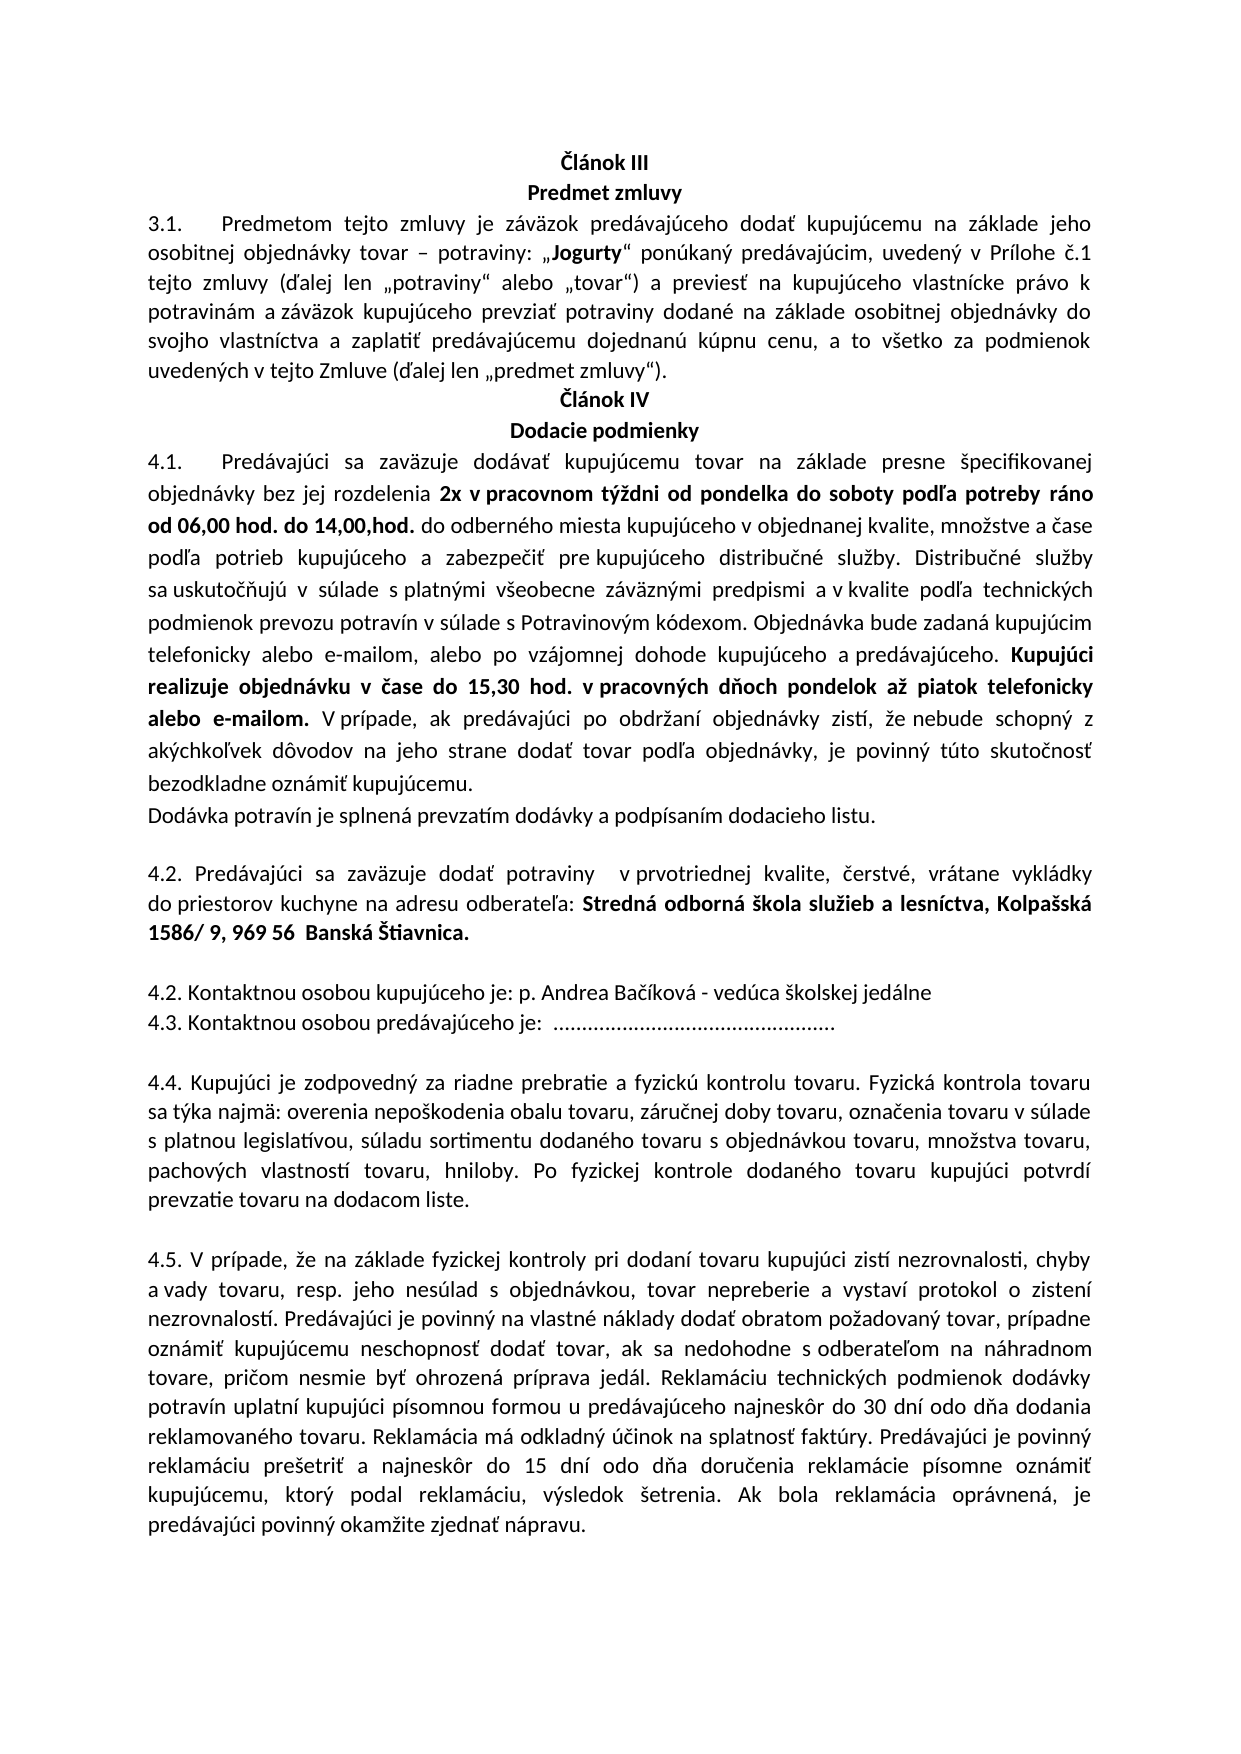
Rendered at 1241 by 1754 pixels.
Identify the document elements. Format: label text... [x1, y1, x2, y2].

list 4.5. V prípade, že na základe fyzickej kontroly pri dodaní tovaru kupujúci zistí nezrovnalosti, chyby a vady tovaru, resp. jeho nesúlad s objednávkou, tovar nepreberie a vystaví protokol o zistení nezrovnalostí. Predávajúci je povinný na vlastné náklady dodať obratom požadovaný tovar, prípadne oznámiť kupujúcemu neschopnosť dodať tovar, ak sa nedohodne s odberateľom na náhradnom tovare, pričom nesmie byť ohrozená príprava jedál. Reklamáciu technických podmienok dodávky potravín uplatní kupujúci písomnou formou u predávajúceho najneskôr do 30 dní odo dňa dodania reklamovaného tovaru. Reklamácia má odkladný účinok na splatnosť faktúry. Predávajúci je povinný reklamáciu prešetriť a najneskôr do 15 dní odo dňa doručenia reklamácie písomne oznámiť kupujúcemu, ktorý podal reklamáciu, výsledok šetrenia. Ak bola reklamácia oprávnená, je predávajúci povinný okamžite zjednať nápravu. [148, 1246, 1093, 1538]
list Článok IV [147, 385, 1063, 413]
list 4.2. Predávajúci sa zaväzuje dodať potraviny v prvotriednej kvalite, čerstvé, vrátane vykládky do priestorov kuchyne na adresu odberateľa: Stredná odborná škola služieb a lesníctva, Kolpašská 1586/ 9, 969 56 Banská Štiavnica. [148, 859, 1093, 946]
list 4.2. Kontaktnou osobou kupujúceho je: p. Andrea Bačíková - vedúca školskej jedálne [148, 978, 1093, 1006]
list Predmet zmluvy [147, 178, 1063, 206]
list 4.4. Kupujúci je zodpovedný za riadne prebratie a fyzickú kontrolu tovaru. Fyzická kontrola tovaru sa týka najmä: overenia nepoškodenia obalu tovaru, záručnej doby tovaru, označenia tovaru v súlade s platnou legislatívou, súladu sortimentu dodaného tovaru s objednávkou tovaru, množstva tovaru, pachových vlastností tovaru, hniloby. Po fyzickej kontrole dodaného tovaru kupujúci potvrdí prevzatie tovaru na dodacom liste. [148, 1068, 1093, 1213]
list Dodávka potravín je splnená prevzatím dodávky a podpísaním dodacieho listu. [148, 801, 1093, 829]
list Predávajúci sa zaväzuje dodávať kupujúcemu tovar na základe presne špecifikovanej objednávky bez jej rozdelenia 2x v pracovnom týždni od pondelka do soboty podľa potreby ráno od 06,00 hod. do 14,00,hod. do odberného miesta kupujúceho v objednanej kvalite, množstve a čase podľa potrieb kupujúceho a zabezpečiť pre kupujúceho distribučné služby. Distribučné služby sa uskutočňujú v súlade s platnými všeobecne záväznými predpismi a v kvalite podľa technických podmienok prevozu potravín v súlade s Potravinovým kódexom. Objednávka bude zadaná kupujúcim telefonicky alebo e-mailom, alebo po vzájomnej dohode kupujúceho a predávajúceho. Kupujúci realizuje objednávku v čase do 15,30 hod. v pracovných dňoch pondelok až piatok telefonicky alebo e-mailom. V prípade, ak predávajúci po obdržaní objednávky zistí, že nebude schopný z akýchkoľvek dôvodov na jeho strane dodať tovar podľa objednávky, je povinný túto skutočnosť bezodkladne oznámiť kupujúcemu. [148, 447, 1094, 797]
list Predmetom tejto zmluvy je záväzok predávajúceho dodať kupujúcemu na základe jeho osobitnej objednávky tovar – potraviny: „Jogurty“ ponúkaný predávajúcim, uvedený v Prílohe č.1 tejto zmluvy (ďalej len „potraviny“ alebo „tovar“) a previesť na kupujúceho vlastnícke právo k potravinám a záväzok kupujúceho prevziať potraviny dodané na základe osobitnej objednávky do svojho vlastníctva a zaplatiť predávajúcemu dojednanú kúpnu cenu, a to všetko za podmienok uvedených v tejto Zmluve (ďalej len „predmet zmluvy“). [148, 209, 1093, 384]
list Dodacie podmienky [147, 416, 1063, 444]
list Článok III [147, 148, 1063, 176]
list 4.3. Kontaktnou osobou predávajúceho je: ................................................. [148, 1008, 1093, 1036]
